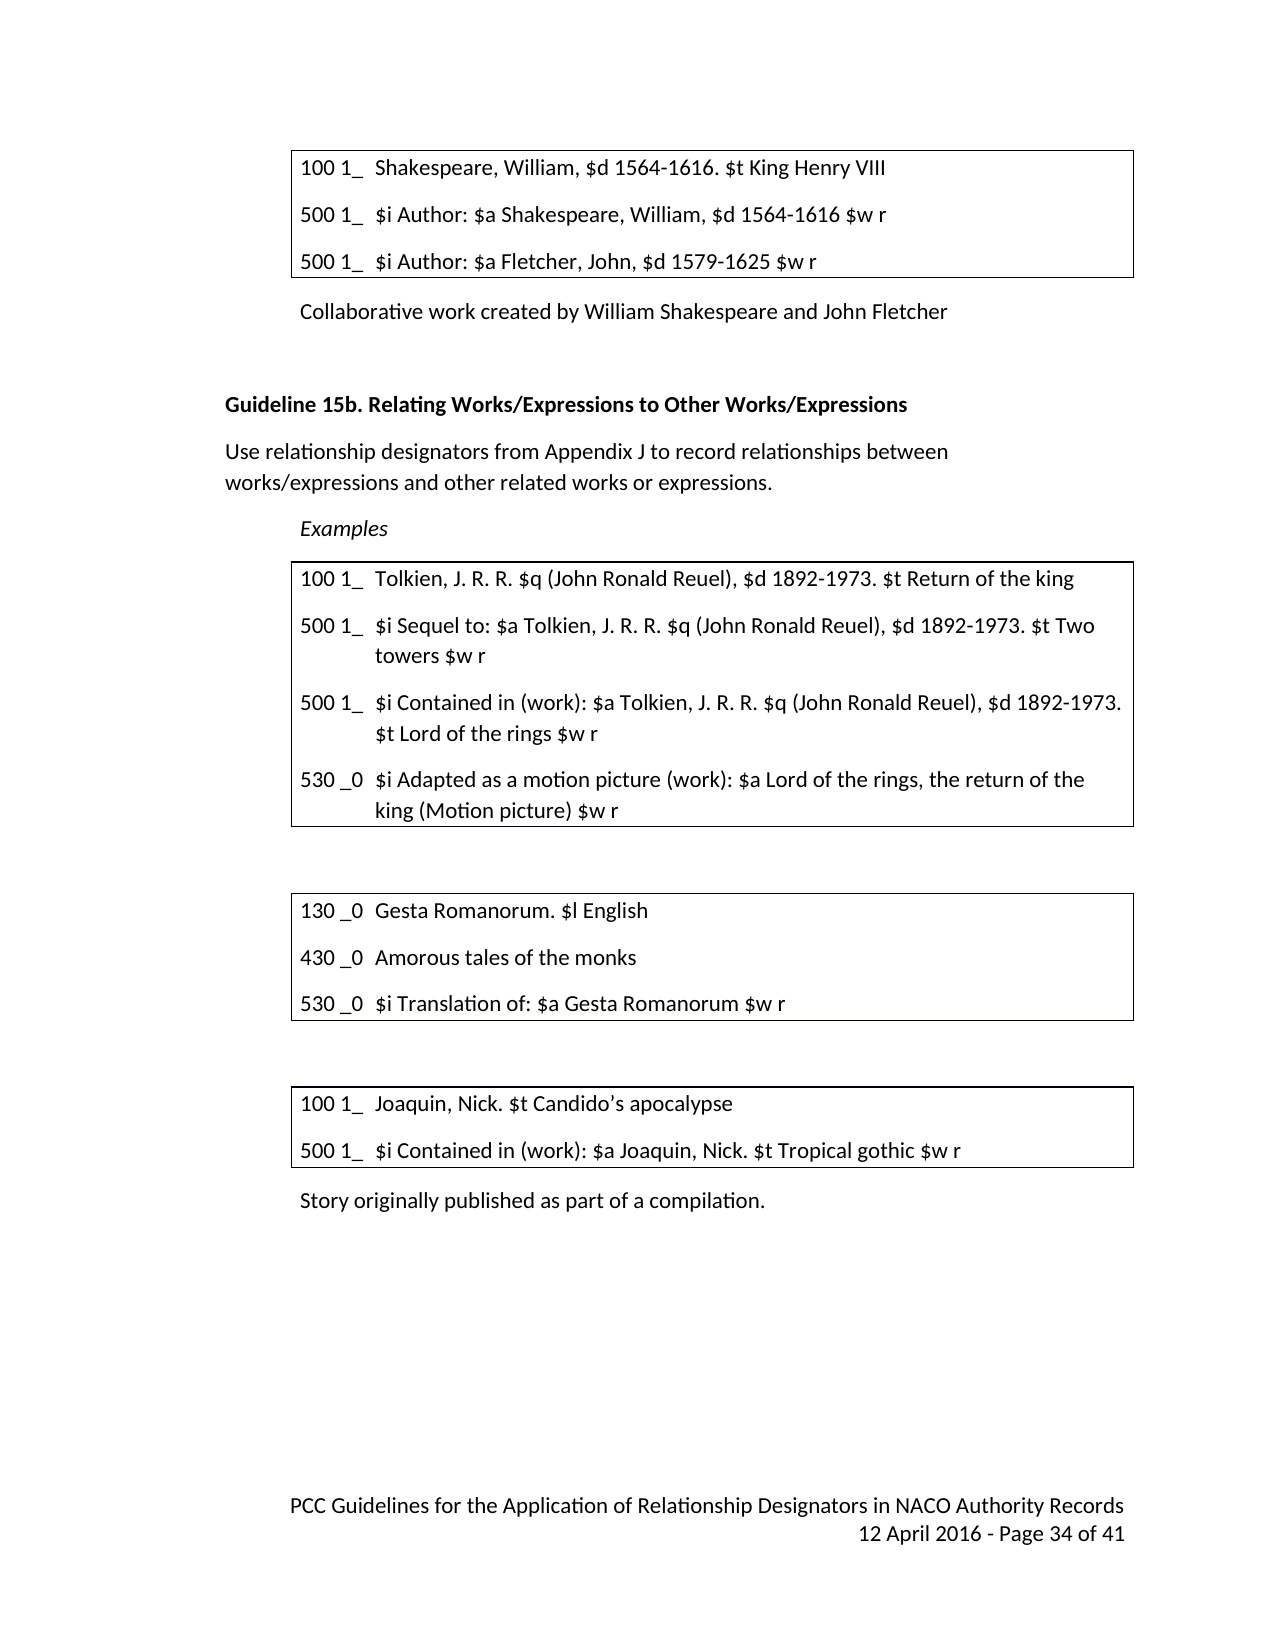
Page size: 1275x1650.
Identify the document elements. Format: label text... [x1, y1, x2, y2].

text Examples [300, 514, 1125, 543]
text 500 1_ $i Sequel to: $a Tolkien, J. R. R. $q (John Ronald Reuel), $d 1892-1973. $t Two towers $w r [292, 608, 1133, 670]
text 100 1_ Shakespeare, William, $d 1564-1616. $t King Henry VIII [292, 151, 1133, 181]
text 430 _0 Amorous tales of the monks [292, 939, 1133, 971]
text 500 1_ $i Contained in (work): $a Joaquin, Nick. $t Tropical gothic $w r [292, 1133, 1133, 1167]
text Guideline 15b. Relating Works/Expressions to Other Works/Expressions [225, 391, 1125, 419]
text Use relationship designators from Appendix J to record relationships between works/expressions and other related works or expressions. [225, 437, 1125, 496]
text 530 _0 $i Adapted as a motion picture (work): $a Lord of the rings, the return of the king (Motion picture) $w r [292, 762, 1133, 826]
text Story originally published as part of a compilation. [300, 1186, 1125, 1214]
text 500 1_ $i Author: $a Fletcher, John, $d 1579-1625 $w r [292, 244, 1133, 277]
text 500 1_ $i Contained in (work): $a Tolkien, J. R. R. $q (John Ronald Reuel), $d 1892-1973. $t Lord of the rings $w r [292, 685, 1133, 747]
text 100 1_ Tolkien, J. R. R. $q (John Ronald Reuel), $d 1892-1973. $t Return of the king [292, 563, 1133, 593]
text Collaborative work created by William Shakespeare and John Fletcher [300, 297, 1125, 325]
text 500 1_ $i Author: $a Shakespeare, William, $d 1564-1616 $w r [292, 197, 1133, 228]
text 530 _0 $i Translation of: $a Gesta Romanorum $w r [292, 986, 1133, 1020]
text 130 _0 Gesta Romanorum. $l English [292, 894, 1133, 924]
text 100 1_ Joaquin, Nick. $t Candido’s apocalypse [292, 1088, 1133, 1118]
